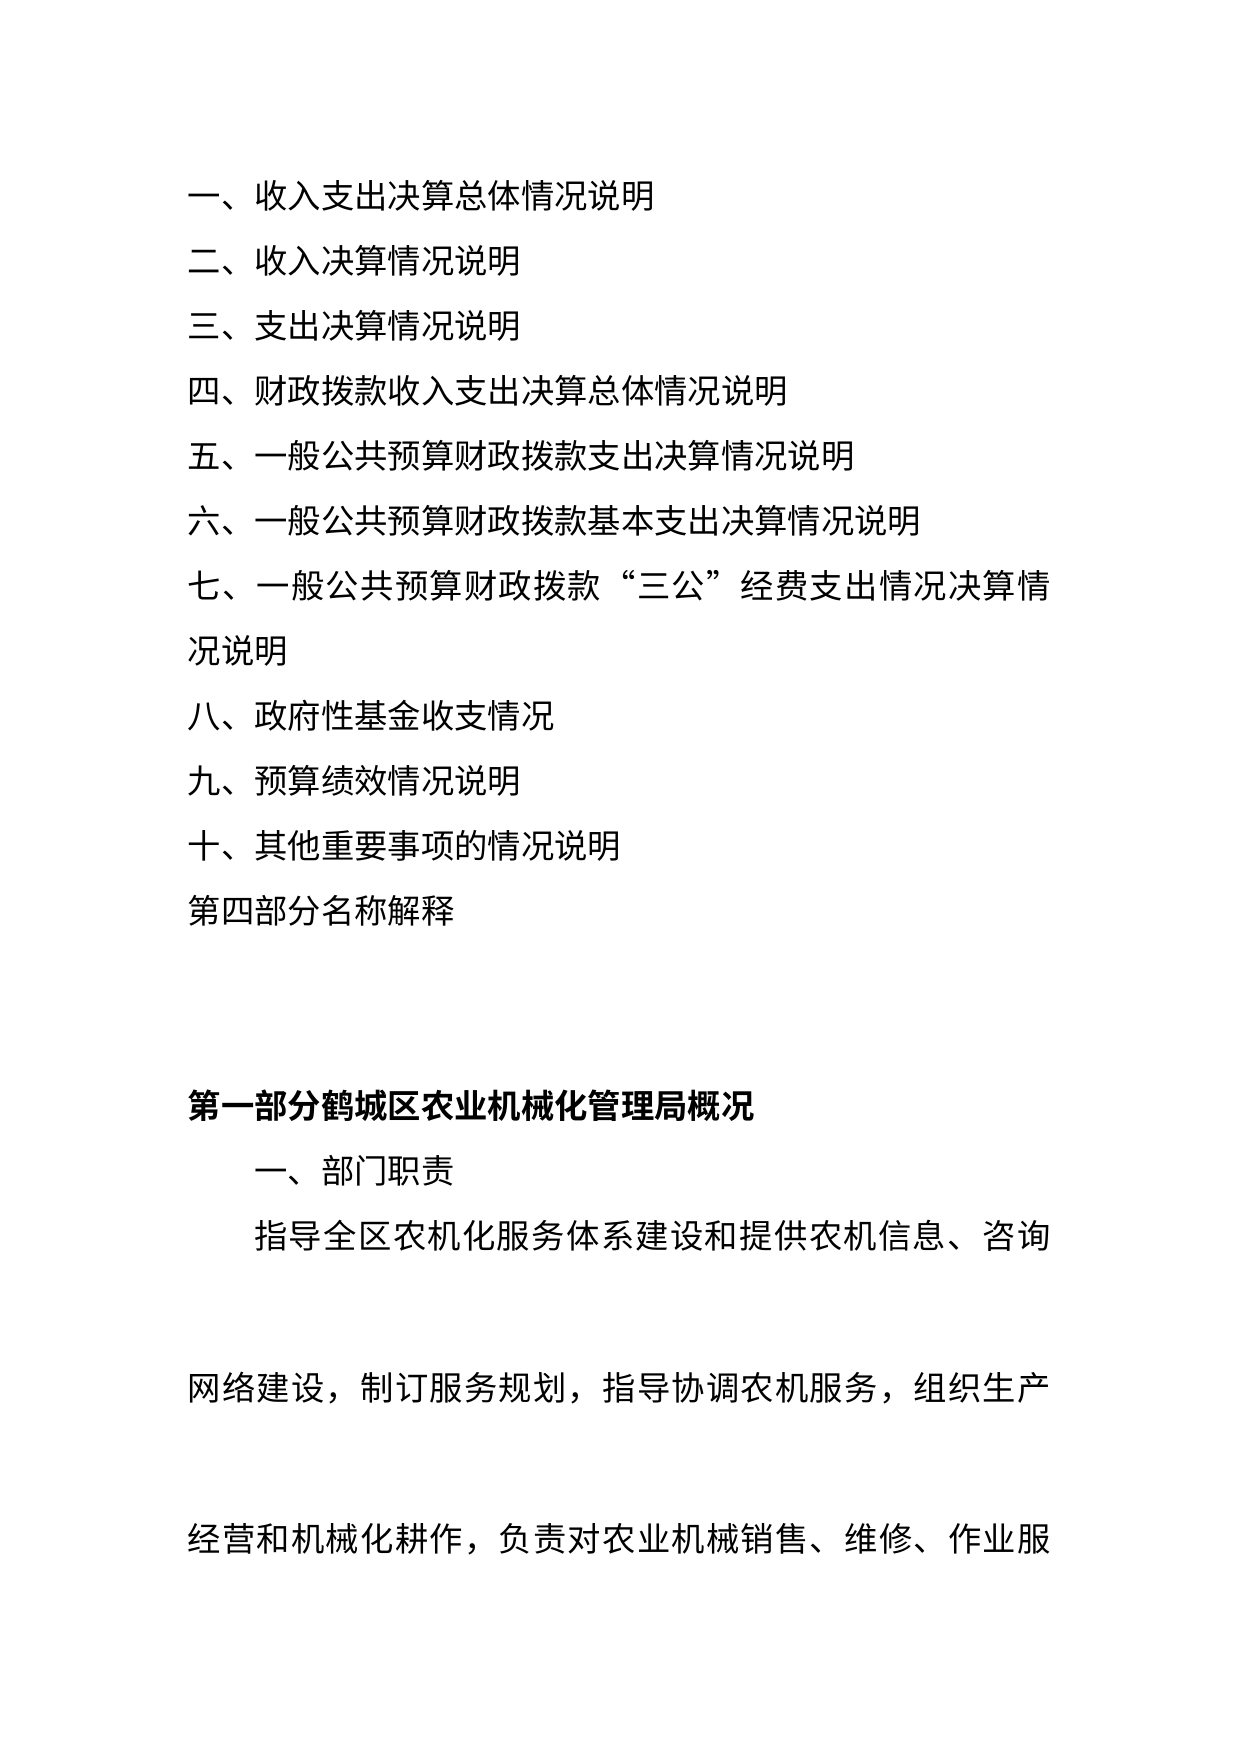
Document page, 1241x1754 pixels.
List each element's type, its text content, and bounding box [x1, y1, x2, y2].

text 一、收入支出决算总体情况说明 [187, 162, 1053, 227]
text 七、一般公共预算财政拨款“三公”经费支出情况决算情况说明 [187, 552, 1053, 682]
text 四、财政拨款收入支出决算总体情况说明 [187, 357, 1053, 422]
text 九、预算绩效情况说明 [187, 747, 1053, 812]
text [187, 1202, 1053, 1570]
text 一、部门职责 [187, 1137, 1053, 1202]
text 第一部分鹤城区农业机械化管理局概况 [187, 1072, 1053, 1137]
text 三、支出决算情况说明 [187, 292, 1053, 357]
text 八、政府性基金收支情况 [187, 682, 1053, 747]
text 十、其他重要事项的情况说明 [187, 812, 1053, 877]
text 五、一般公共预算财政拨款支出决算情况说明 [187, 422, 1053, 487]
text 二、收入决算情况说明 [187, 227, 1053, 292]
text 第四部分名称解释 [187, 877, 1053, 942]
text 六、一般公共预算财政拨款基本支出决算情况说明 [187, 487, 1053, 552]
